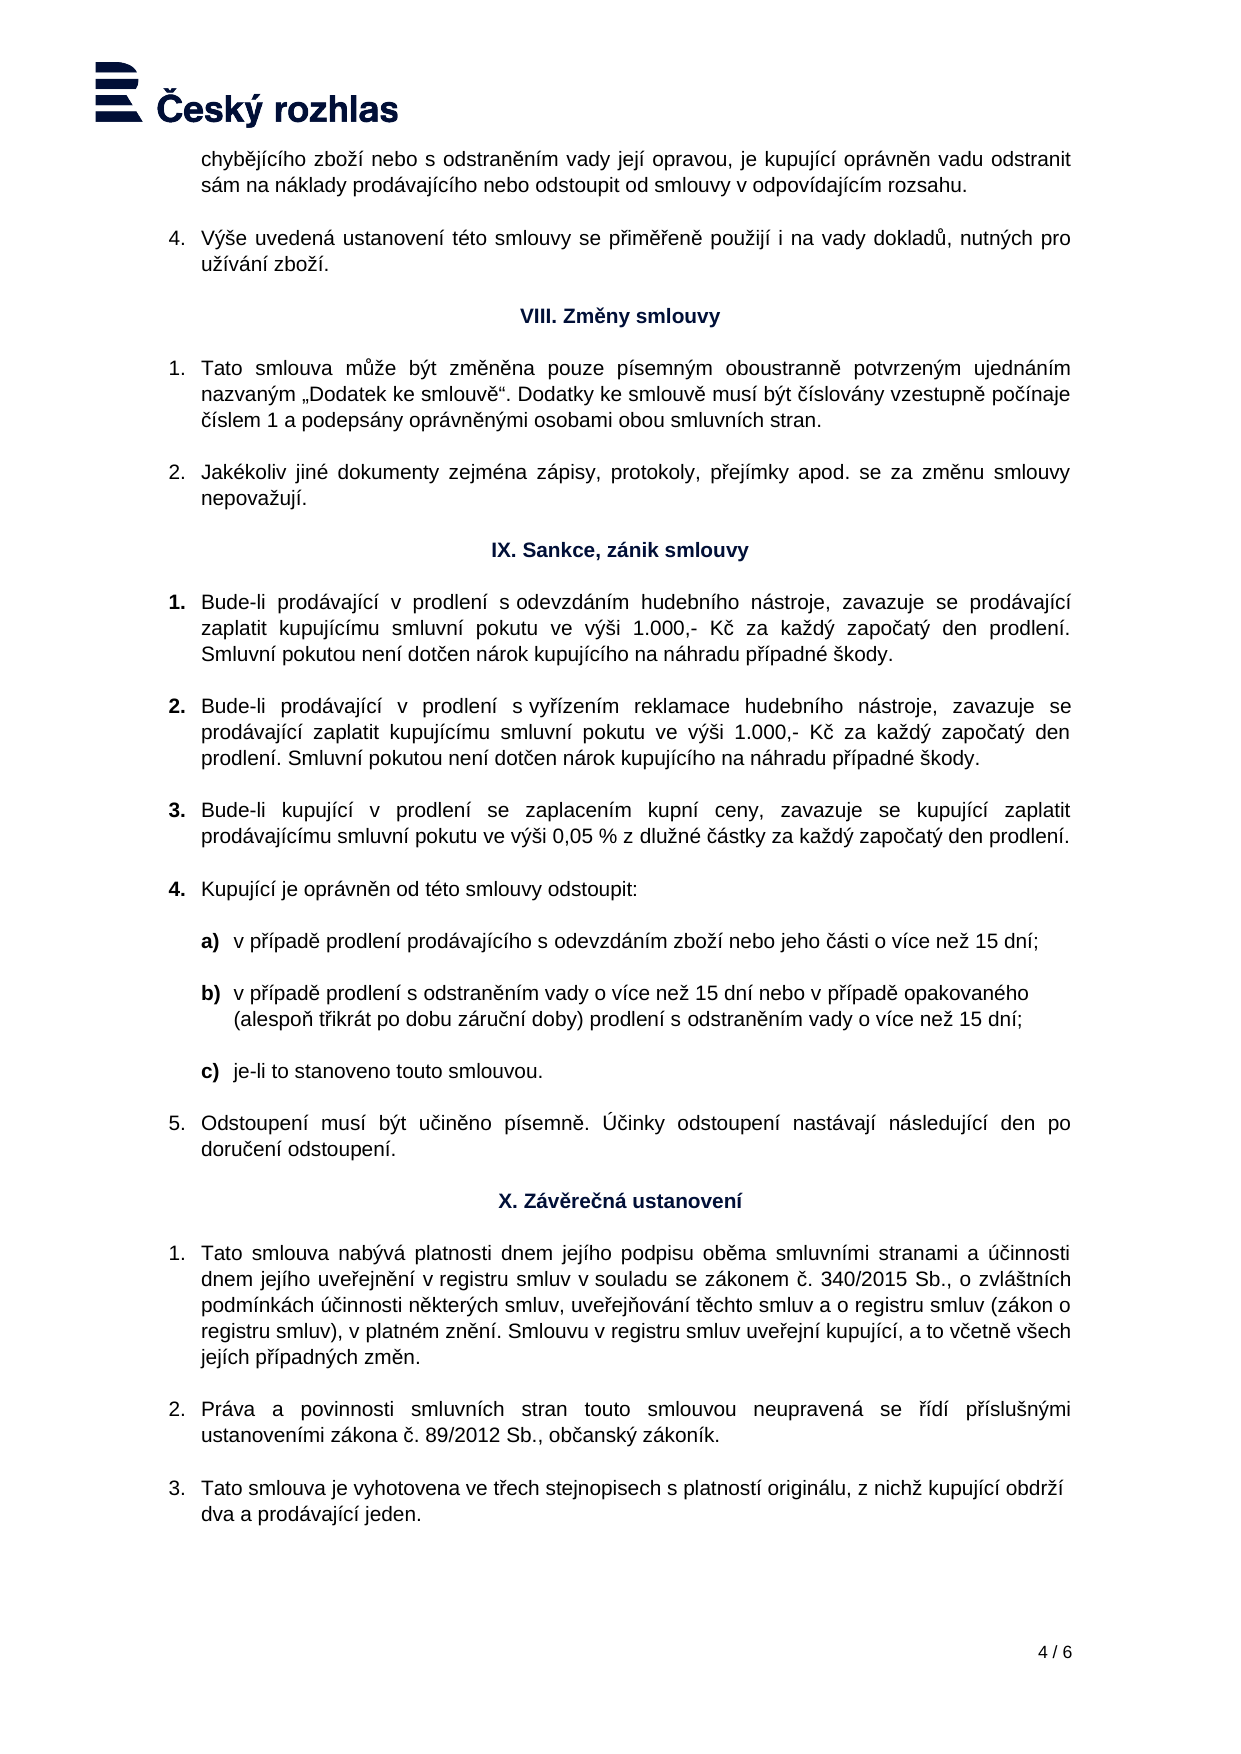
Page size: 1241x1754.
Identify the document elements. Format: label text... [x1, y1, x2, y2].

list Práva a povinnosti smluvních stran touto smlouvou neupravená se řídí příslušnými ustanoveními zákona č. 89/2012 Sb., občanský zákoník. [168, 1396, 1072, 1448]
list Bude-li prodávající v prodlení s odevzdáním hudebního nástroje, zavazuje se prodávající zaplatit kupujícímu smluvní pokutu ve výši 1.000,- Kč za každý započatý den prodlení. Smluvní pokutou není dotčen nárok kupujícího na náhradu případné škody. [168, 589, 1072, 667]
subtitle Změny smlouvy [168, 302, 1072, 328]
list Tato smlouva nabývá platnosti dnem jejího podpisu oběma smluvními stranami a účinnosti dnem jejího uveřejnění v registru smluv v souladu se zákonem č. 340/2015 Sb., o zvláštních podmínkách účinnosti některých smluv, uveřejňování těchto smluv a o registru smluv (zákon o registru smluv), v platném znění. Smlouvu v registru smluv uveřejní kupující, a to včetně všech jejích případných změn. [168, 1240, 1072, 1370]
list Tato smlouva může být změněna pouze písemným oboustranně potvrzeným ujednáním nazvaným „Dodatek ke smlouvě“. Dodatky ke smlouvě musí být číslovány vzestupně počínaje číslem 1 a podepsány oprávněnými osobami obou smluvních stran. [168, 354, 1072, 432]
subtitle Sankce, zánik smlouvy [168, 537, 1072, 563]
list Odstoupení musí být učiněno písemně. Účinky odstoupení nastávají následující den po doručení odstoupení. [168, 1109, 1072, 1162]
list Výše uvedená ustanovení této smlouvy se přiměřeně použijí i na vady dokladů, nutných pro užívání zboží. [168, 224, 1072, 276]
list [168, 146, 1072, 198]
subtitle Závěrečná ustanovení [168, 1188, 1072, 1214]
list Kupující je oprávněn od této smlouvy odstoupit: [168, 875, 1072, 901]
picture [95, 62, 398, 128]
list v případě prodlení s odstraněním vady o více než 15 dní nebo v případě opakovaného (alespoň třikrát po dobu záruční doby) prodlení s odstraněním vady o více než 15 dní; [201, 979, 1072, 1031]
list Jakékoliv jiné dokumenty zejména zápisy, protokoly, přejímky apod. se za změnu smlouvy nepovažují. [168, 458, 1072, 511]
list Tato smlouva je vyhotovena ve třech stejnopisech s platností originálu, z nichž kupující obdrží dva a prodávající jeden. [168, 1474, 1072, 1526]
list v případě prodlení prodávajícího s odevzdáním zboží nebo jeho části o více než 15 dní; [201, 927, 1072, 953]
list Bude-li kupující v prodlení se zaplacením kupní ceny, zavazuje se kupující zaplatit prodávajícímu smluvní pokutu ve výši 0,05 % z dlužné částky za každý započatý den prodlení. [168, 797, 1072, 849]
list je-li to stanoveno touto smlouvou. [201, 1057, 1072, 1083]
list Bude-li prodávající v prodlení s vyřízením reklamace hudebního nástroje, zavazuje se prodávající zaplatit kupujícímu smluvní pokutu ve výši 1.000,- Kč za každý započatý den prodlení. Smluvní pokutou není dotčen nárok kupujícího na náhradu případné škody. [168, 693, 1072, 771]
